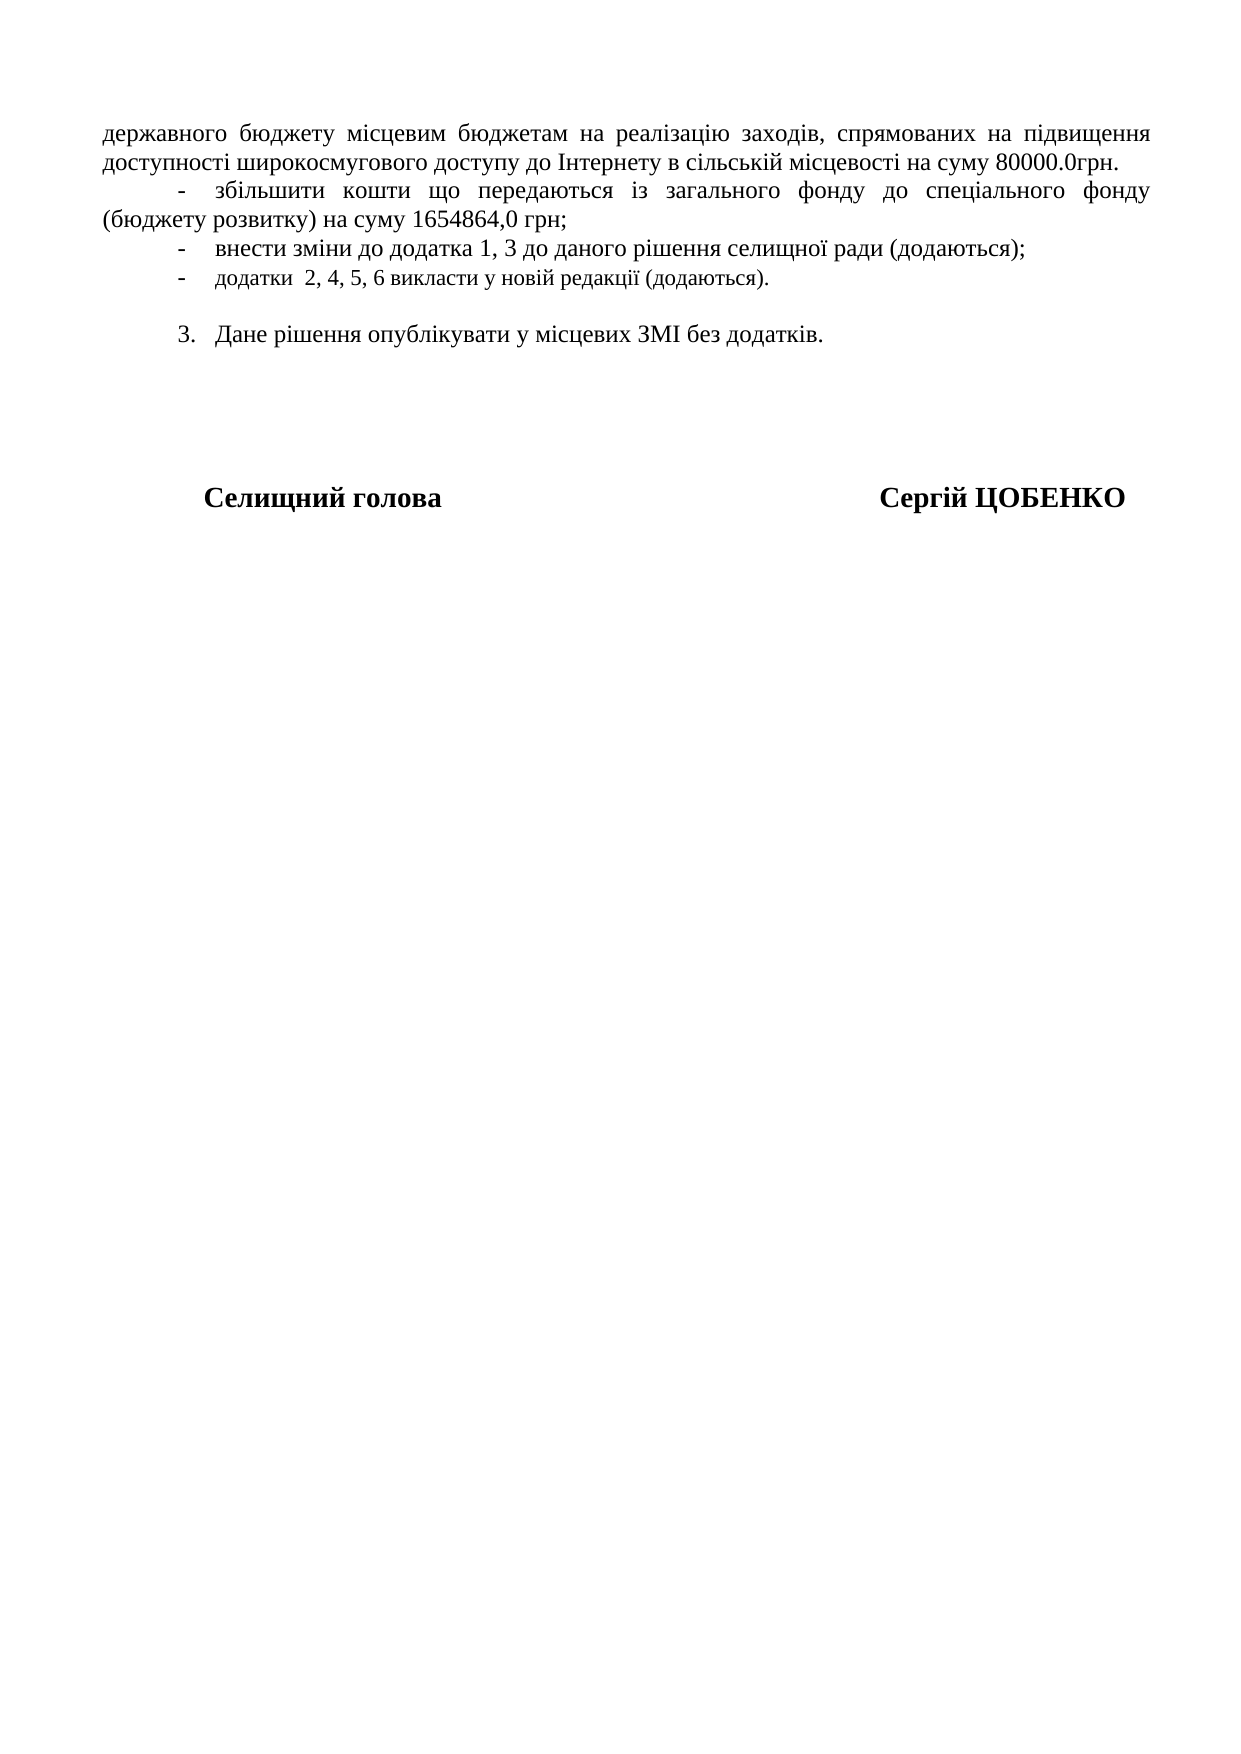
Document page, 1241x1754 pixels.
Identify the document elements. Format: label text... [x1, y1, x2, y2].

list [102, 118, 1152, 176]
list внести зміни до додатка 1, 3 до даного рішення селищної ради (додаються); [102, 233, 1152, 262]
list додатки 2, 4, 5, 6 викласти у новій редакції (додаються). [102, 262, 1152, 291]
text Селищний голова Сергій ЦОБЕНКО [177, 481, 1152, 514]
list збільшити кошти що передаються із загального фонду до спеціального фонду (бюджету розвитку) на суму 1654864,0 грн; [102, 176, 1152, 233]
list Дане рішення опублікувати у місцевих ЗМІ без додатків. [102, 319, 1152, 348]
